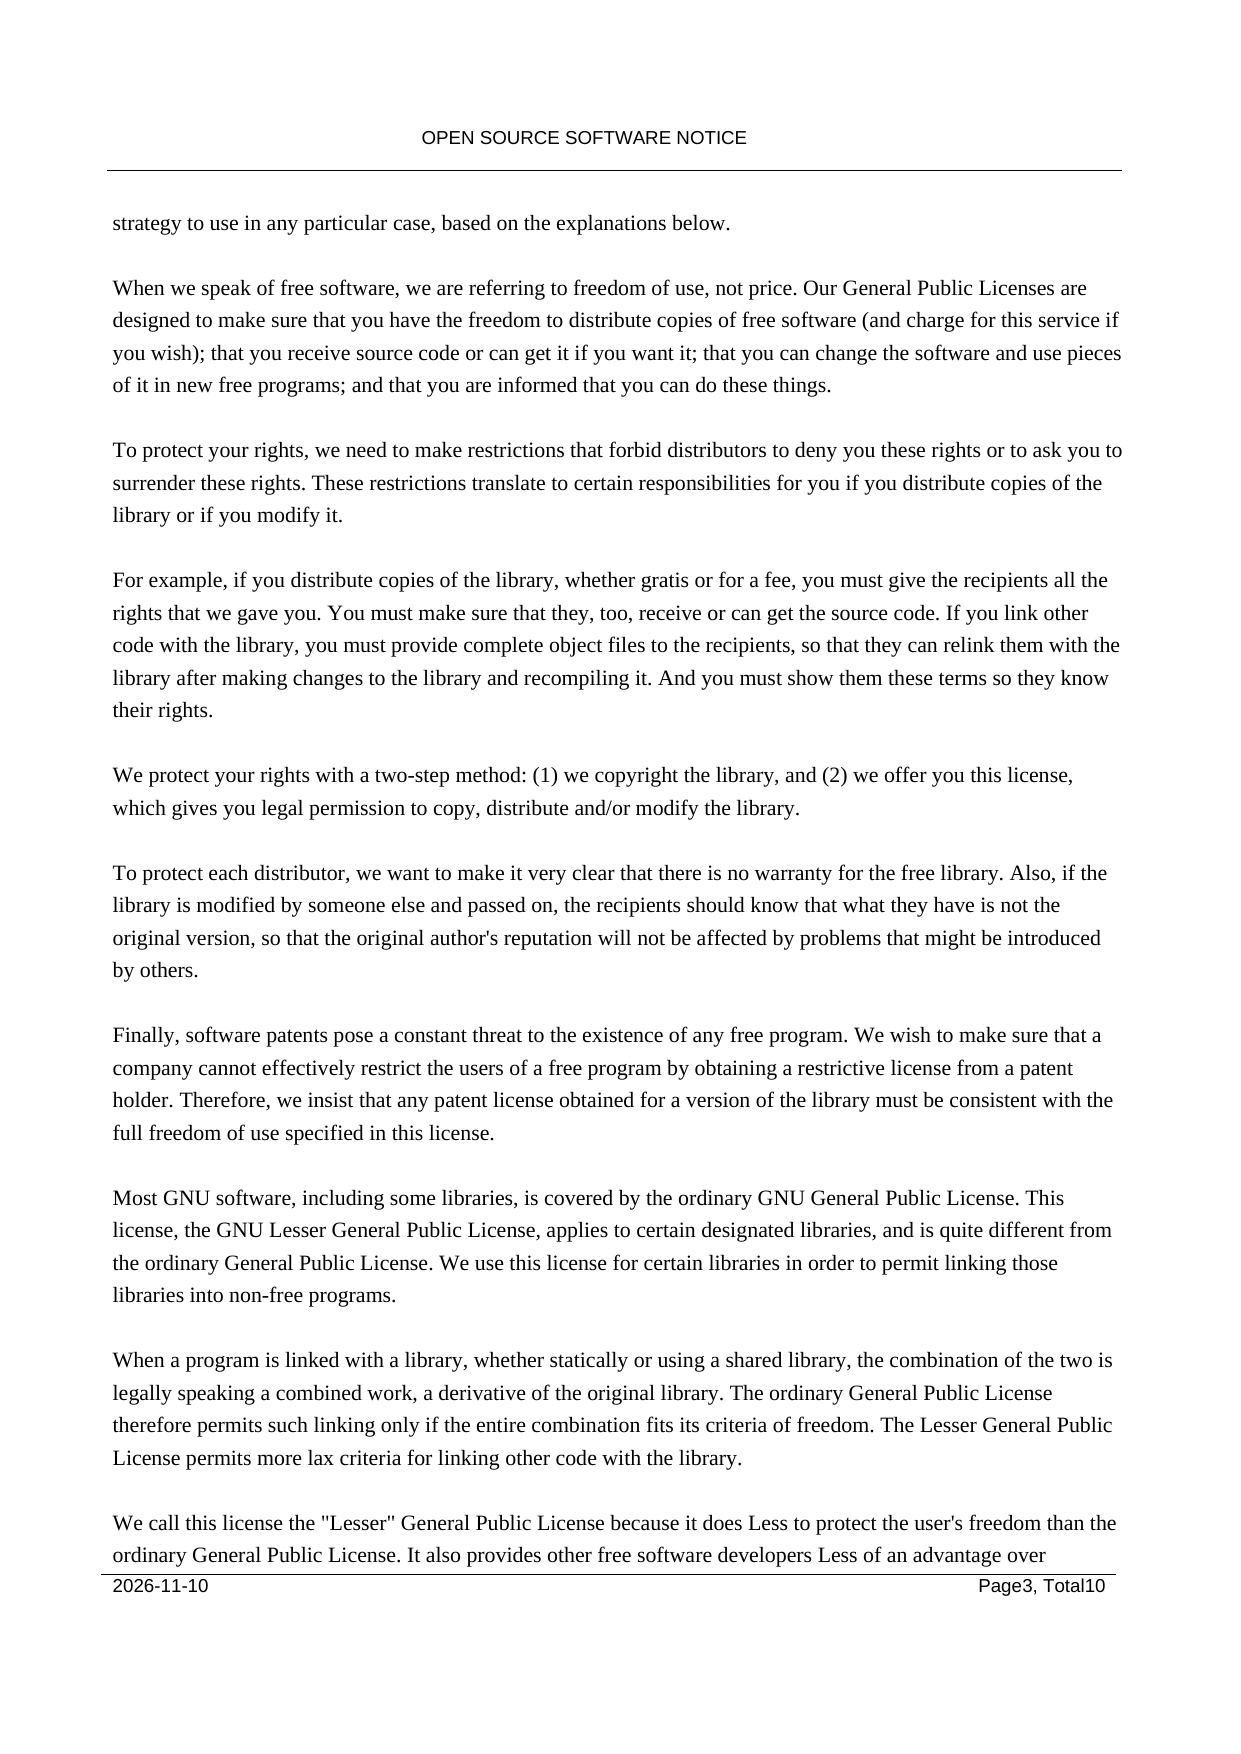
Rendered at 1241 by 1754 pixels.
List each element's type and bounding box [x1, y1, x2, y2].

text [112, 206, 1128, 1571]
